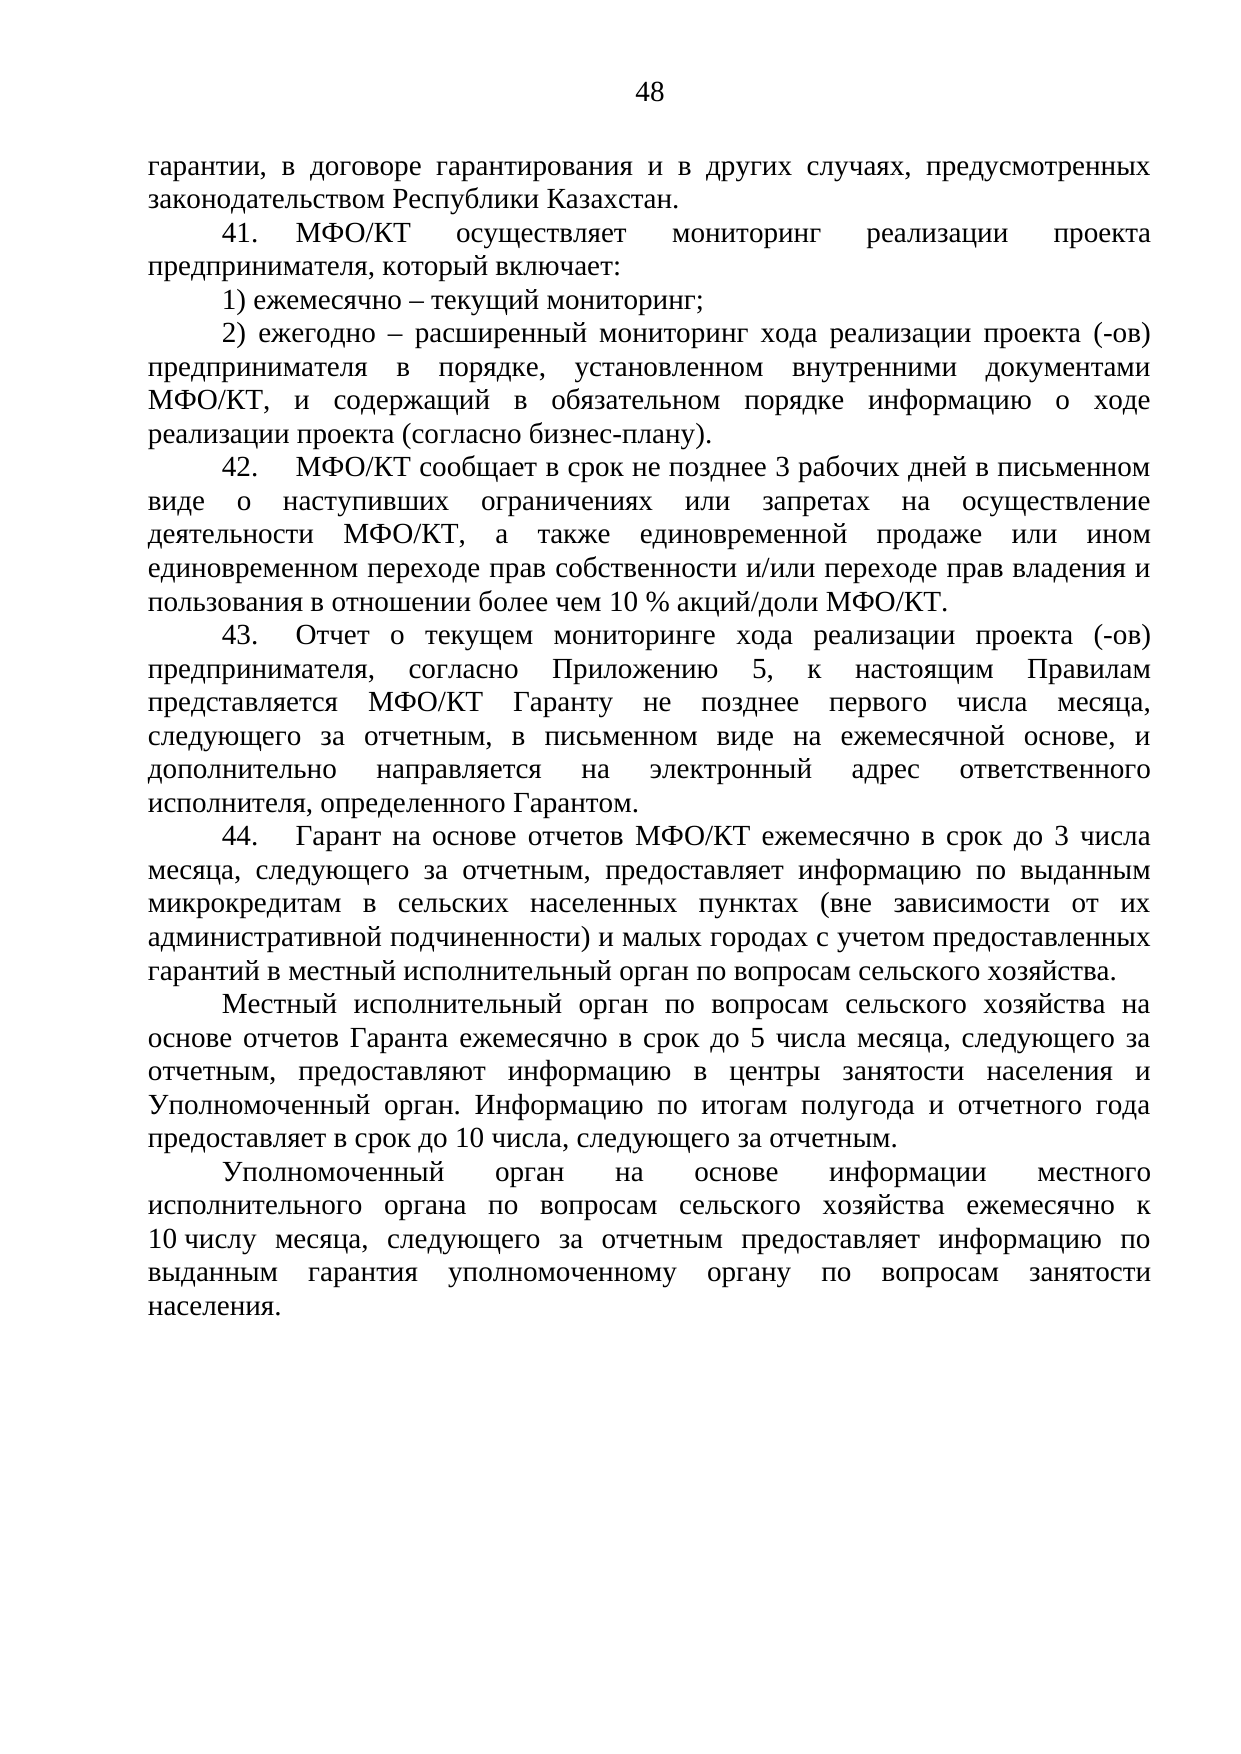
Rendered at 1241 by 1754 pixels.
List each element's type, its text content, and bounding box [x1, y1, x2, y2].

list МФО/КТ осуществляет мониторинг реализации проекта предпринимателя, который включает: [148, 215, 1152, 282]
list МФО/КТ сообщает в срок не позднее 3 рабочих дней в письменном виде о наступивших ограничениях или запретах на осуществление деятельности МФО/КТ, а также единовременной продаже или ином единовременном переходе прав собственности и/или переходе прав владения и пользования в отношении более чем 10 % акций/доли МФО/КТ. [148, 449, 1152, 617]
text Местный исполнительный орган по вопросам сельского хозяйства на основе отчетов Гаранта ежемесячно в срок до 5 числа месяца, следующего за отчетным, предоставляют информацию в центры занятости населения и Уполномоченный орган. Информацию по итогам полугода и отчетного года предоставляет в срок до 10 числа, следующего за отчетным. [148, 986, 1152, 1154]
text 2) ежегодно – расширенный мониторинг хода реализации проекта (-ов) предпринимателя в порядке, установленном внутренними документами МФО/КТ, и содержащий в обязательном порядке информацию о ходе реализации проекта (согласно бизнес-плану). [148, 315, 1152, 449]
text 1) ежемесячно – текущий мониторинг; [148, 282, 1152, 315]
list Гарант на основе отчетов МФО/КТ ежемесячно в срок до 3 числа месяца, следующего за отчетным, предоставляет информацию по выданным микрокредитам в сельских населенных пунктах (вне зависимости от их административной подчиненности) и малых городах с учетом предоставленных гарантий в местный исполнительный орган по вопросам сельского хозяйства. [148, 818, 1152, 986]
text Уполномоченный орган на основе информации местного исполнительного органа по вопросам сельского хозяйства ежемесячно к 10 числу месяца, следующего за отчетным предоставляет информацию по выданным гарантия уполномоченному органу по вопросам занятости населения. [148, 1154, 1152, 1322]
list Отчет о текущем мониторинге хода реализации проекта (-ов) предпринимателя, согласно Приложению 5, к настоящим Правилам представляется МФО/КТ Гаранту не позднее первого числа месяца, следующего за отчетным, в письменном виде на ежемесячной основе, и дополнительно направляется на электронный адрес ответственного исполнителя, определенного Гарантом. [148, 617, 1152, 818]
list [148, 148, 1152, 215]
